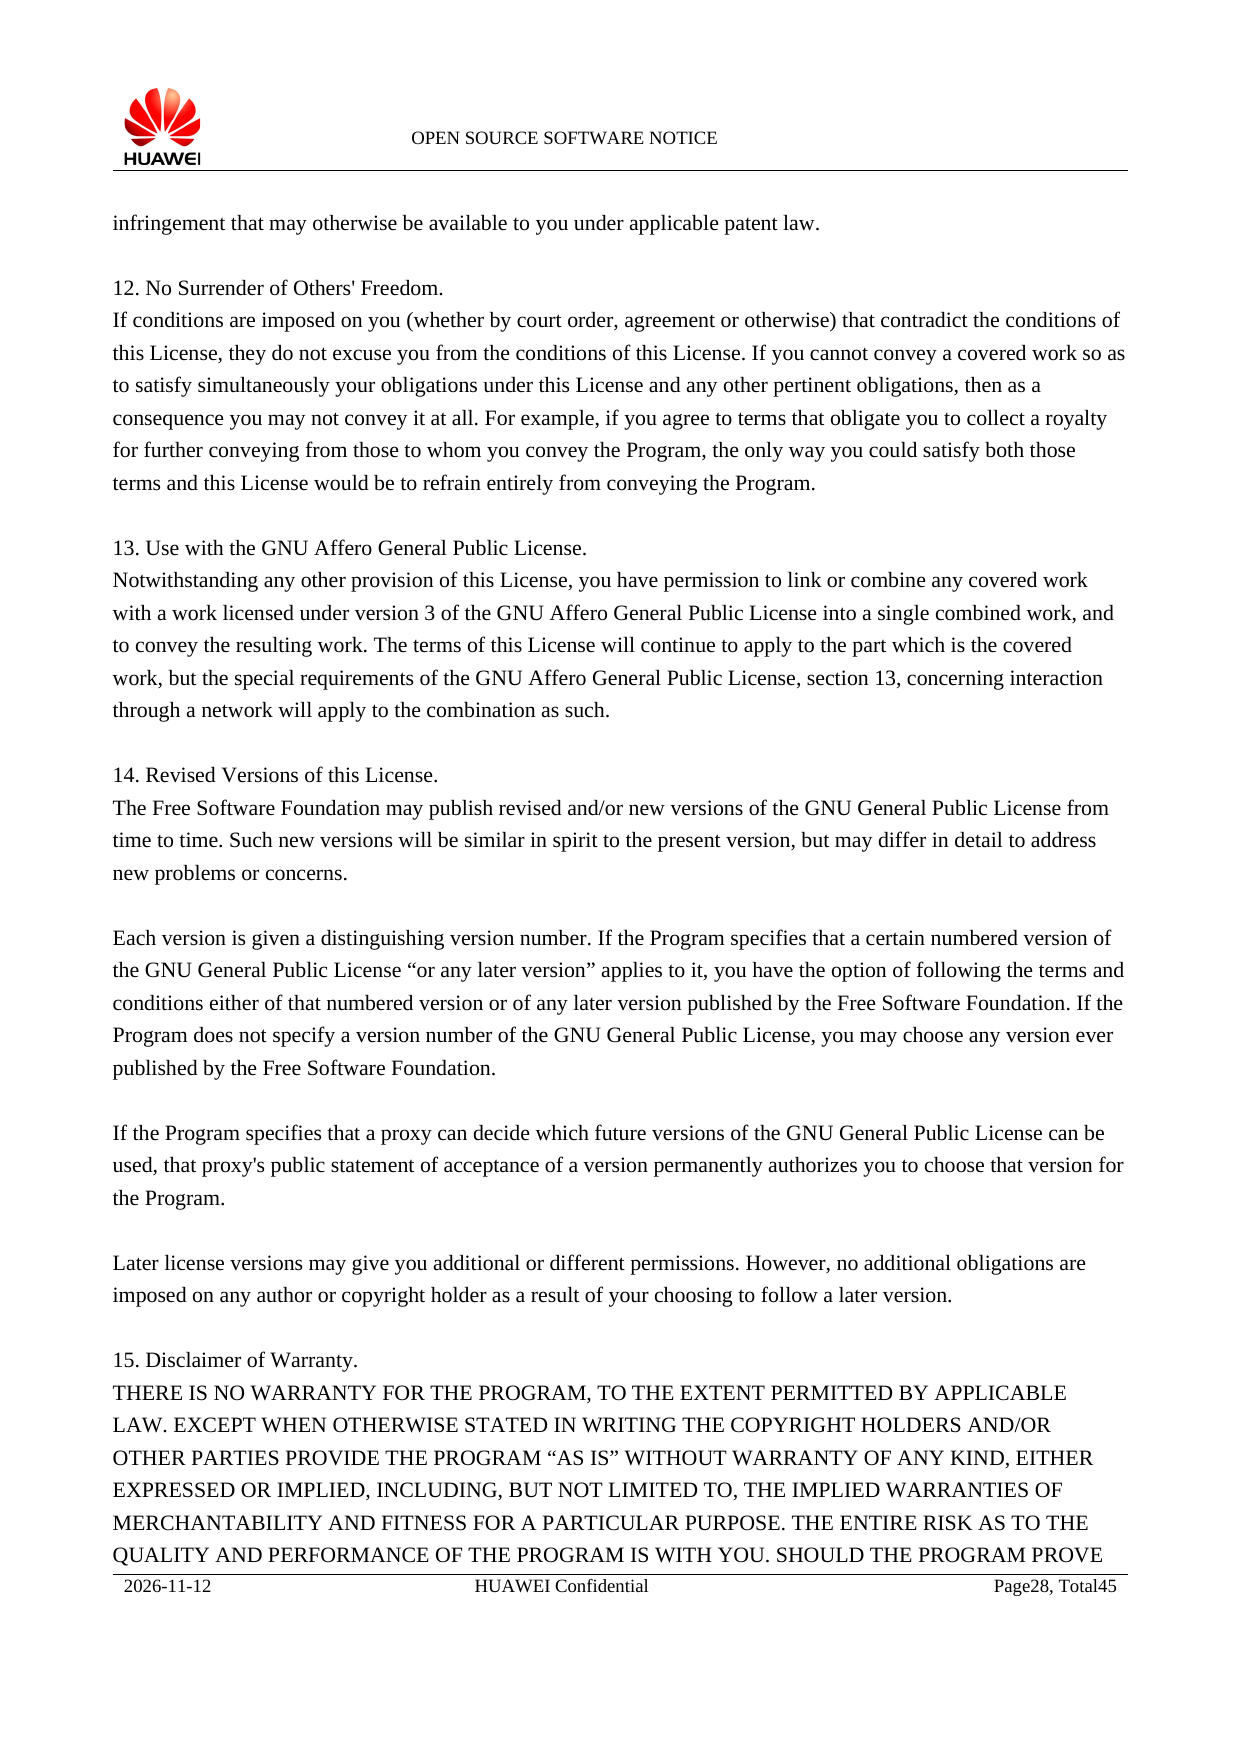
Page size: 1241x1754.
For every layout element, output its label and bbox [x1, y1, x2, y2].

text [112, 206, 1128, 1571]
picture [124, 88, 201, 165]
